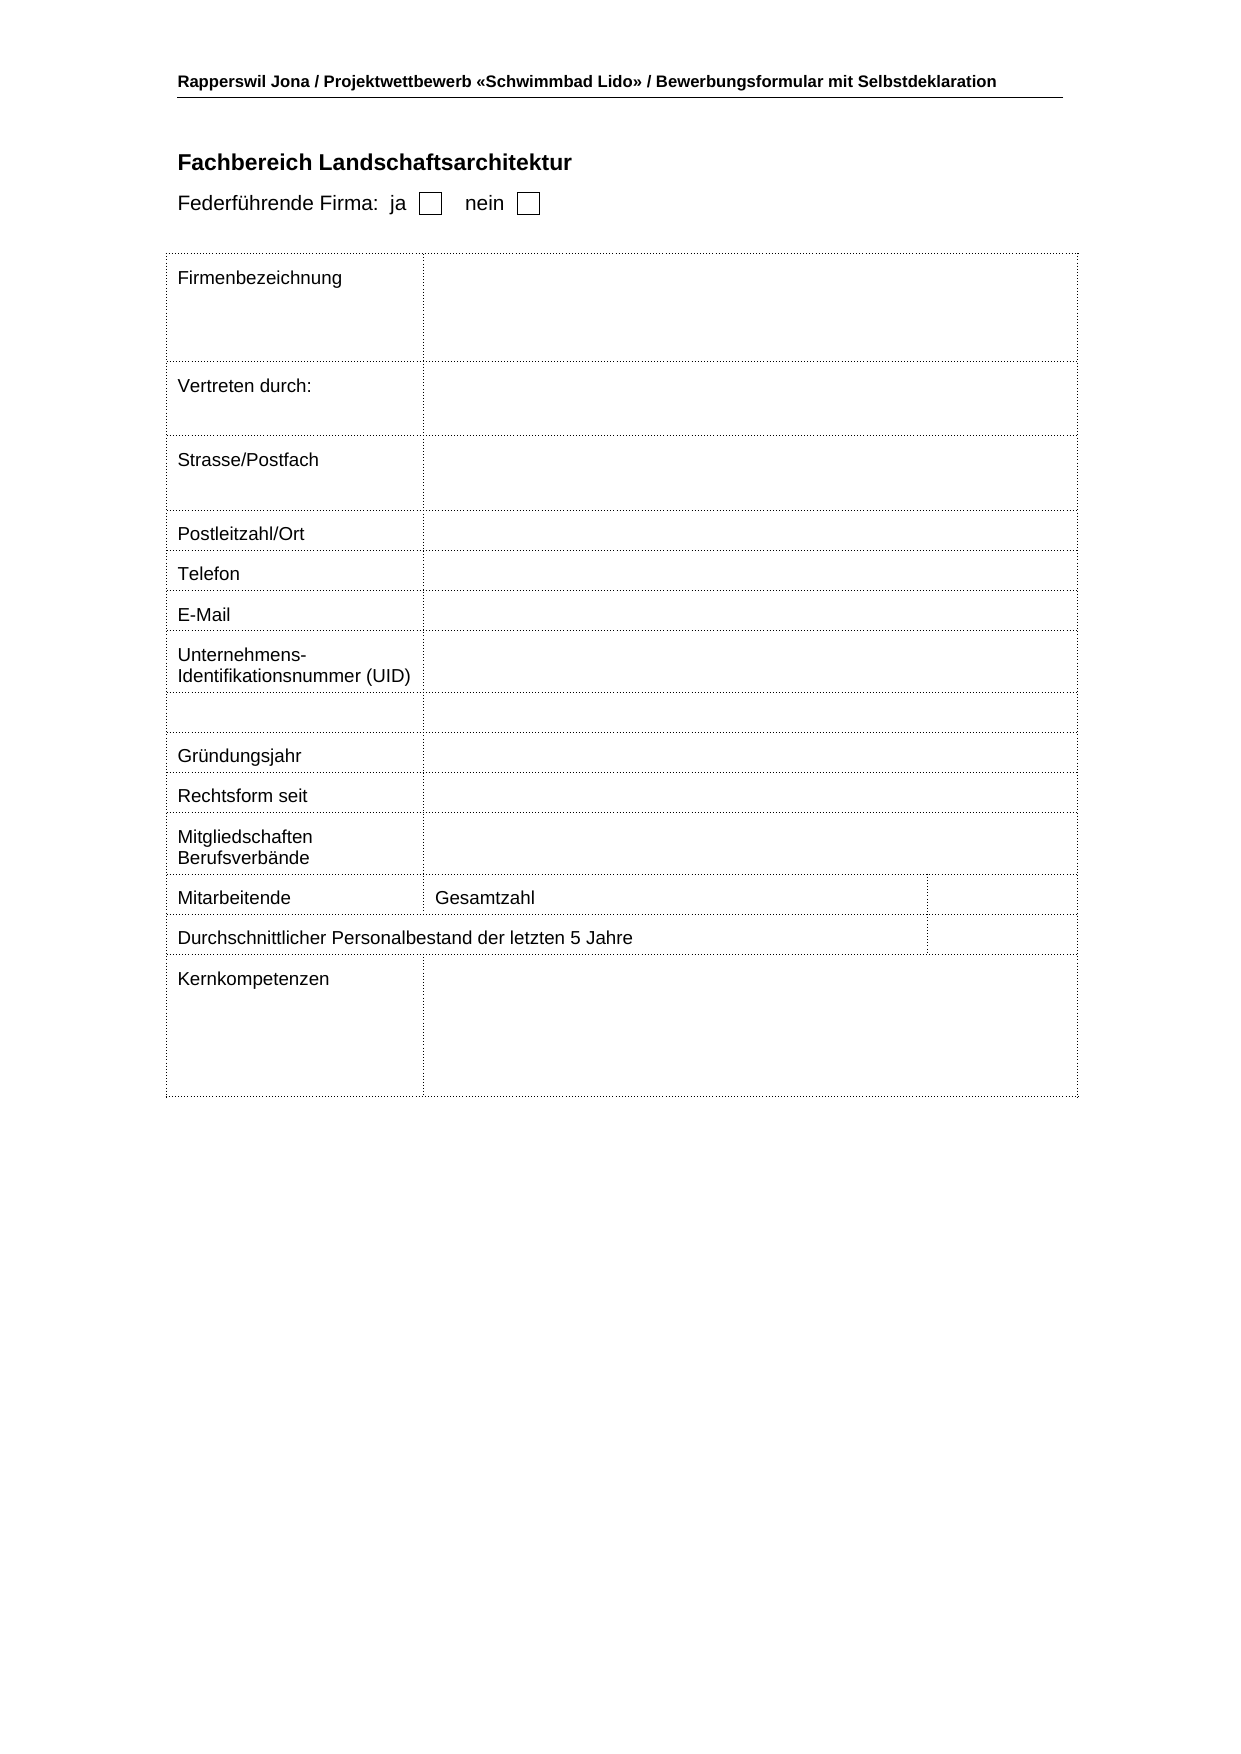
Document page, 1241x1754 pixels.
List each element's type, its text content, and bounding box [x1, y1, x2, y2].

table_cell [424, 435, 1078, 509]
table_cell [424, 954, 1078, 1096]
table_cell E-Mail [166, 590, 423, 630]
table_cell Gesamtzahl [424, 874, 927, 914]
table_cell [927, 874, 1078, 914]
text Federführende Firma: ja nein [177, 182, 1063, 253]
table_cell Unternehmens-Identifikationsnummer (UID) [166, 630, 423, 692]
table_cell Gründungsjahr [166, 732, 423, 772]
table_cell [424, 772, 1078, 812]
subtitle Fachbereich Landschaftsarchitektur [177, 142, 1063, 177]
table_cell [424, 550, 1078, 590]
table_cell [927, 914, 1078, 954]
table_cell [424, 692, 1078, 732]
table_cell [424, 361, 1078, 435]
table_header [424, 253, 1078, 361]
table_cell [424, 812, 1078, 873]
table_cell Postleitzahl/Ort [166, 510, 423, 550]
table_cell [424, 510, 1078, 550]
table_cell [166, 692, 423, 732]
table_cell Durchschnittlicher Personalbestand der letzten 5 Jahre [166, 914, 927, 954]
table_cell Strasse/Postfach [166, 435, 423, 509]
table_cell Vertreten durch: [166, 361, 423, 435]
table_cell Mitgliedschaften Berufsverbände [166, 812, 423, 873]
table_cell Telefon [166, 550, 423, 590]
table_cell Mitarbeitende [166, 874, 423, 914]
table_cell [424, 590, 1078, 630]
table_header Firmenbezeichnung [166, 253, 423, 361]
table_cell Rechtsform seit [166, 772, 423, 812]
table_cell [424, 732, 1078, 772]
table_cell [424, 630, 1078, 692]
table_cell Kernkompetenzen [166, 954, 423, 1096]
